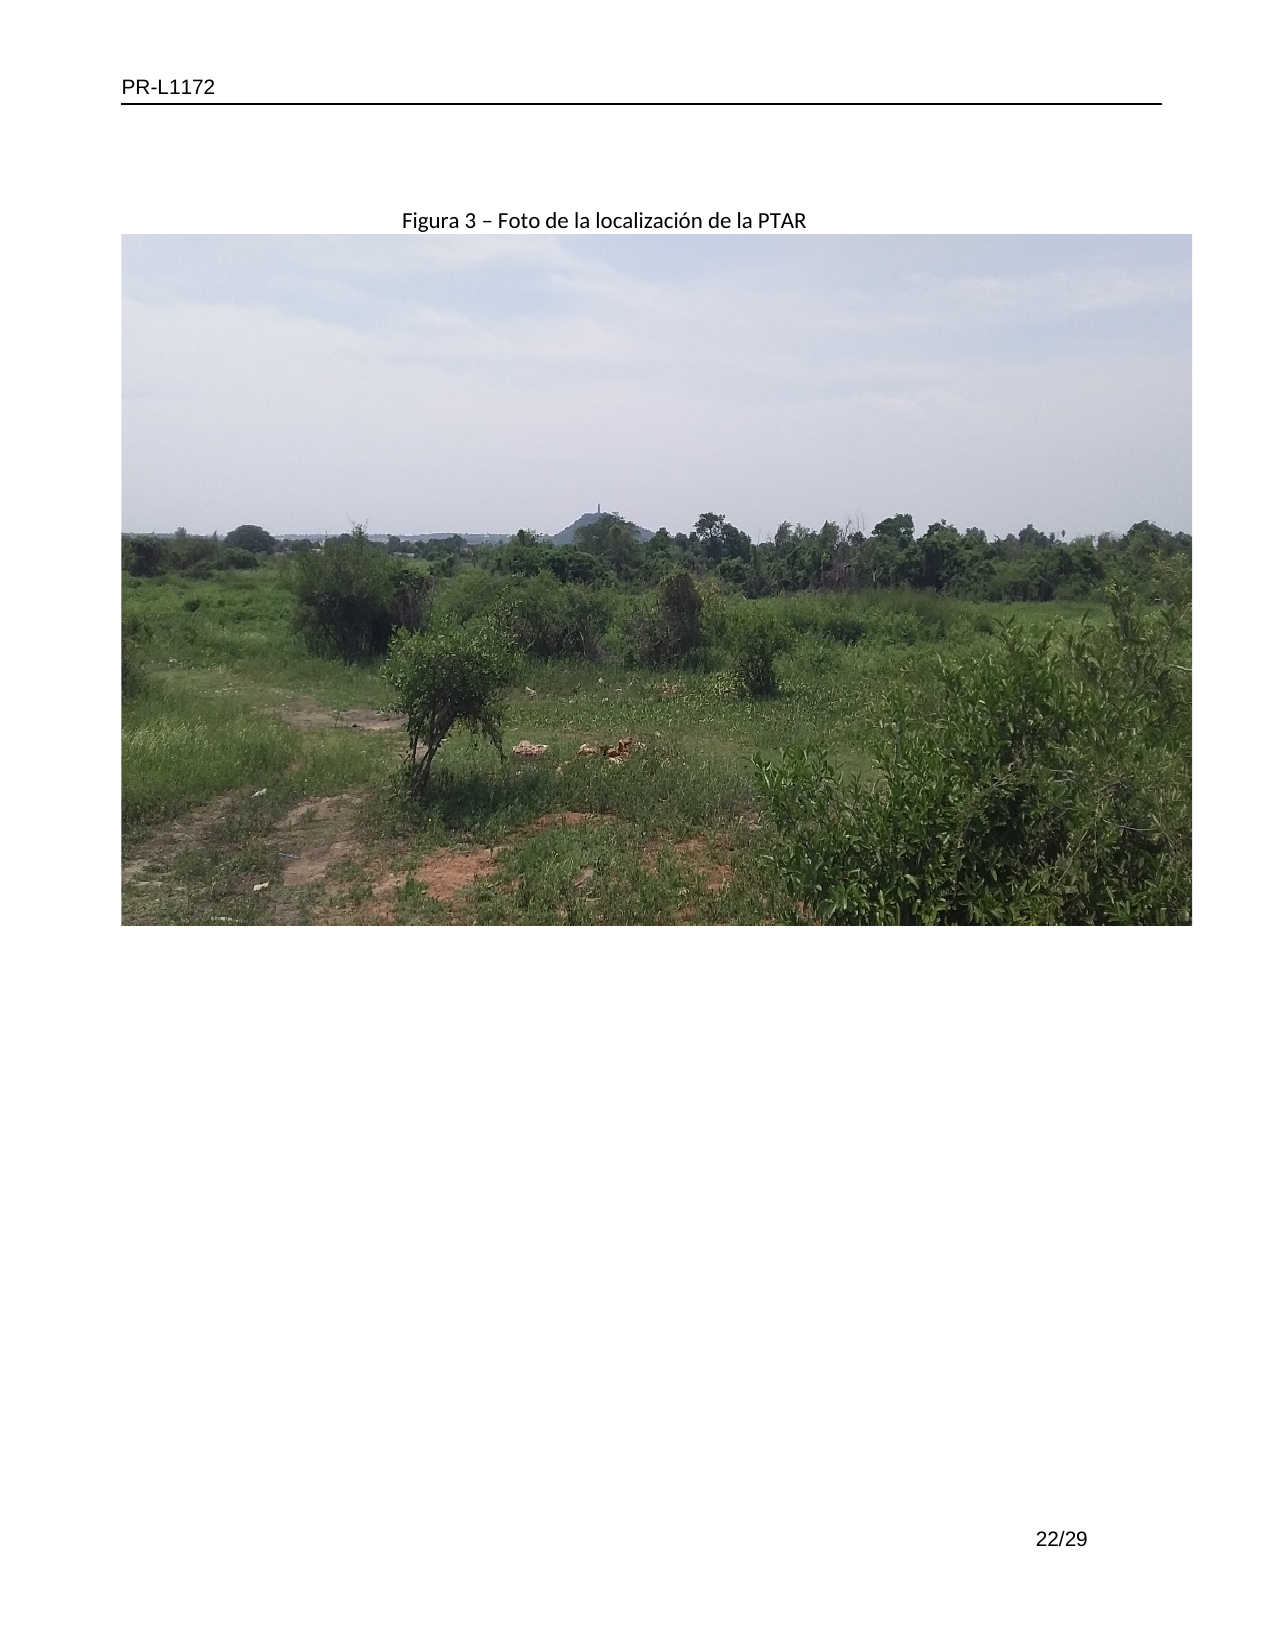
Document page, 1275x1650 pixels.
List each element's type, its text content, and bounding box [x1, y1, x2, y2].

picture [121, 234, 1193, 926]
text Figura 3 – Foto de la localización de la PTAR [121, 206, 1087, 234]
